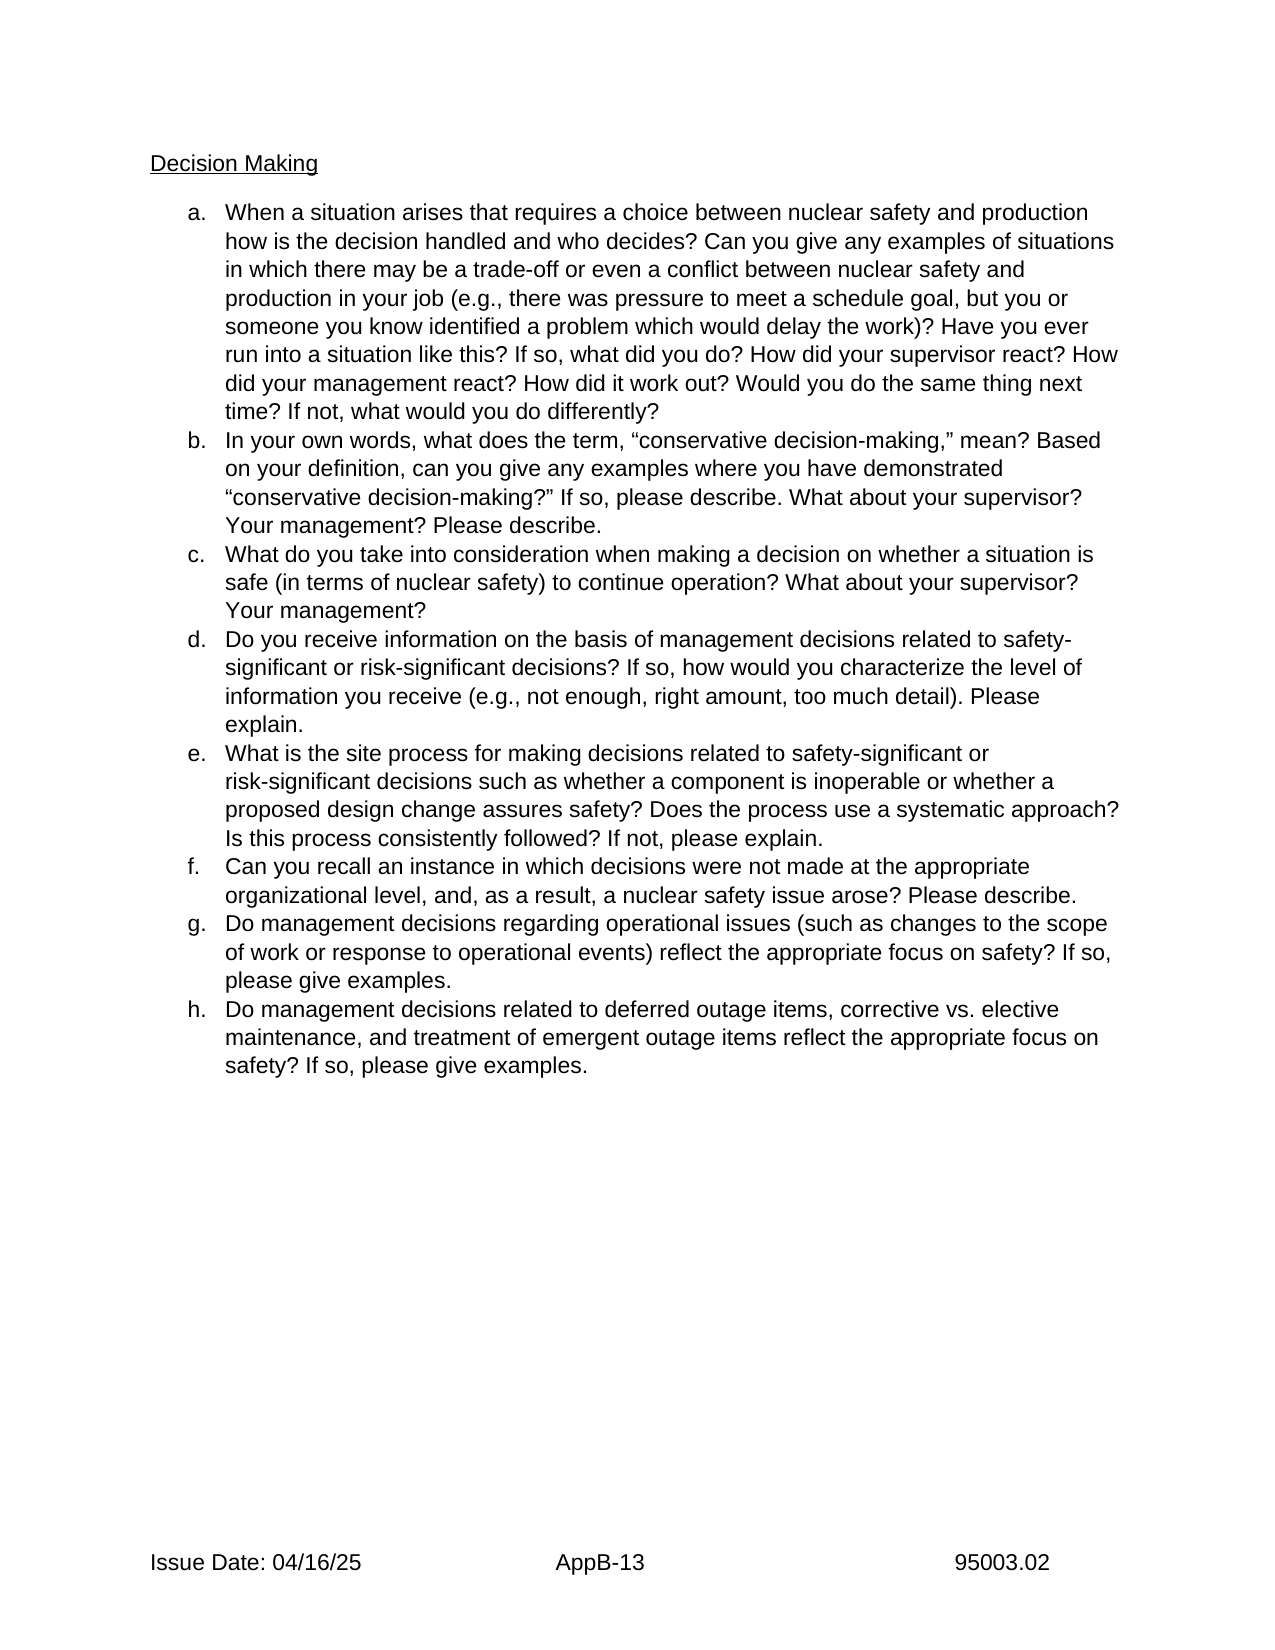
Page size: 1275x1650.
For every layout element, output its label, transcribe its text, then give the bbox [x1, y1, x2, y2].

list What do you take into consideration when making a decision on whether a situation is safe (in terms of nuclear safety) to continue operation? What about your supervisor? Your management? [187, 541, 1125, 624]
subtitle Decision Making [150, 150, 1125, 176]
list What is the site process for making decisions related to safety-significant or risk-significant decisions such as whether a component is inoperable or whether a proposed design change assures safety? Does the process use a systematic approach? Is this process consistently followed? If not, please explain. [187, 739, 1125, 851]
list Can you recall an instance in which decisions were not made at the appropriate organizational level, and, as a result, a nuclear safety issue arose? Please describe. [187, 853, 1125, 908]
list Do management decisions related to deferred outage items, corrective vs. elective maintenance, and treatment of emergent outage items reflect the appropriate focus on safety? If so, please give examples. [187, 996, 1125, 1079]
list Do you receive information on the basis of management decisions related to safety-significant or risk-significant decisions? If so, how would you characterize the level of information you receive (e.g., not enough, right amount, too much detail). Please explain. [187, 626, 1125, 737]
list In your own words, what does the term, “conservative decision-making,” mean? Based on your definition, can you give any examples where you have demonstrated “conservative decision-making?” If so, please describe. What about your supervisor? Your management? Please describe. [187, 427, 1125, 538]
list Do management decisions regarding operational issues (such as changes to the scope of work or response to operational events) reflect the appropriate focus on safety? If so, please give examples. [187, 910, 1125, 993]
list When a situation arises that requires a choice between nuclear safety and production how is the decision handled and who decides? Can you give any examples of situations in which there may be a trade-off or even a conflict between nuclear safety and production in your job (e.g., there was pressure to meet a schedule goal, but you or someone you know identified a problem which would delay the work)? Have you ever run into a situation like this? If so, what did you do? How did your supervisor react? How did your management react? How did it work out? Would you do the same thing next time? If not, what would you do differently? [187, 199, 1125, 425]
